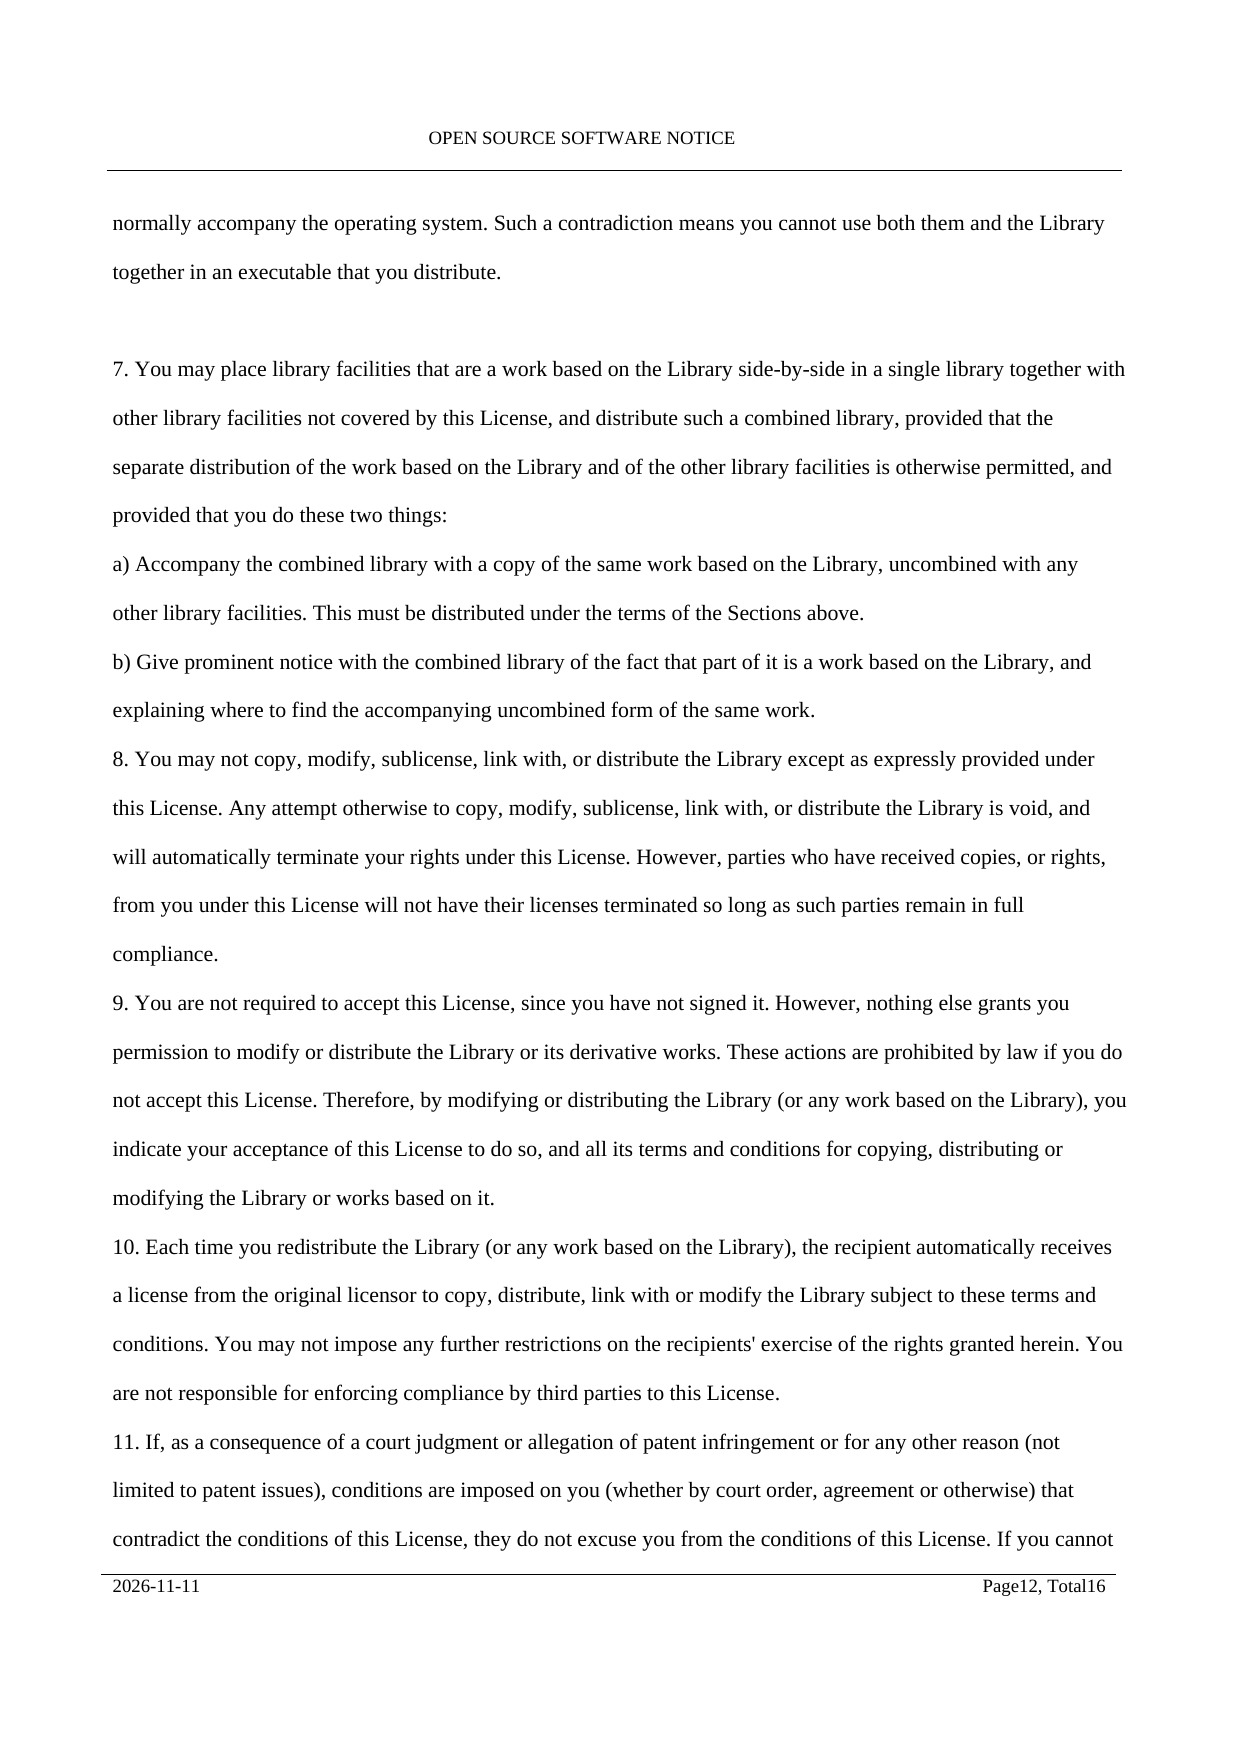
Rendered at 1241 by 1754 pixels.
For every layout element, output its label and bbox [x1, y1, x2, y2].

text [112, 206, 1128, 1555]
